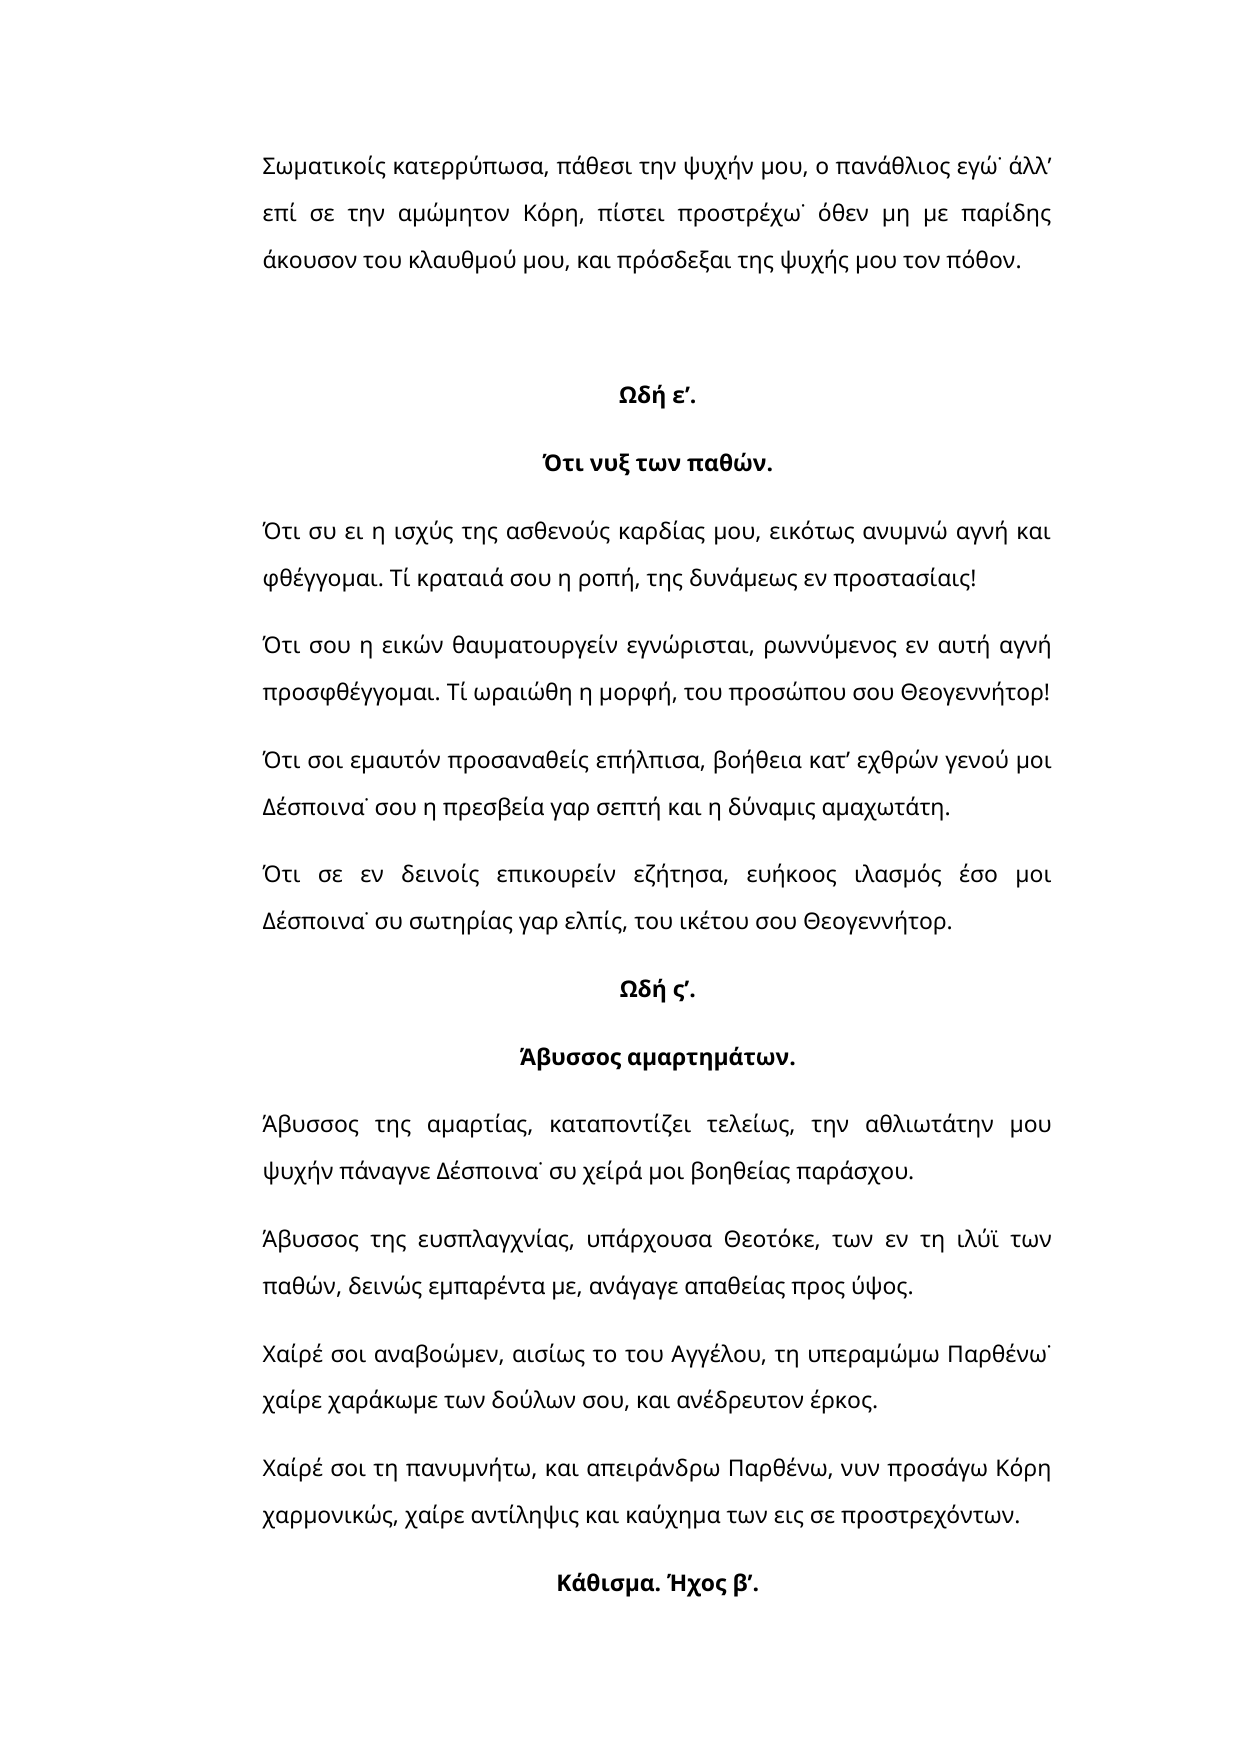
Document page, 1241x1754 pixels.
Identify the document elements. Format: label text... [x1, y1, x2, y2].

text Ωδή ε’. [262, 379, 1053, 410]
text Κάθισμα. Ήχος β’. [262, 1567, 1053, 1598]
text Χαίρέ σοι τη πανυμνήτω, και απειράνδρω Παρθένω, νυν προσάγω Κόρη χαρμονικώς, χαίρε αντίληψις και καύχημα των εις σε προστρεχόντων. [262, 1452, 1053, 1530]
text Ότι σου η εικών θαυματουργείν εγνώρισται, ρωννύμενος εν αυτή αγνή προσφθέγγομαι. Τί ωραιώθη η μορφή, του προσώπου σου Θεογεννήτορ! [262, 629, 1053, 707]
text Ότι νυξ των παθών. [262, 447, 1053, 478]
text Ότι σε εν δεινοίς επικουρείν εζήτησα, ευήκοος ιλασμός έσο μοι Δέσποινα˙ συ σωτηρίας γαρ ελπίς, του ικέτου σου Θεογεννήτορ. [262, 858, 1053, 936]
text Σωματικοίς κατερρύπωσα, πάθεσι την ψυχήν μου, ο πανάθλιος εγώ˙ άλλ’ επί σε την αμώμητον Κόρη, πίστει προστρέχω˙ όθεν μη με παρίδης άκουσον του κλαυθμού μου, και πρόσδεξαι της ψυχής μου τον πόθον. [262, 150, 1053, 275]
text Χαίρέ σοι αναβοώμεν, αισίως το του Αγγέλου, τη υπεραμώμω Παρθένω˙ χαίρε χαράκωμε των δούλων σου, και ανέδρευτον έρκος. [262, 1337, 1053, 1416]
text Ότι συ ει η ισχύς της ασθενούς καρδίας μου, εικότως ανυμνώ αγνή και φθέγγομαι. Τί κραταιά σου η ροπή, της δυνάμεως εν προστασίαις! [262, 514, 1053, 593]
text Ότι σοι εμαυτόν προσαναθείς επήλπισα, βοήθεια κατ’ εχθρών γενού μοι Δέσποινα˙ σου η πρεσβεία γαρ σεπτή και η δύναμις αμαχωτάτη. [262, 744, 1053, 822]
text Άβυσσος της αμαρτίας, καταποντίζει τελείως, την αθλιωτάτην μου ψυχήν πάναγνε Δέσποινα˙ συ χείρά μοι βοηθείας παράσχου. [262, 1108, 1053, 1186]
text Άβυσσος της ευσπλαγχνίας, υπάρχουσα Θεοτόκε, των εν τη ιλύϊ των παθών, δεινώς εμπαρέντα με, ανάγαγε απαθείας προς ύψος. [262, 1223, 1053, 1301]
text Άβυσσος αμαρτημάτων. [262, 1041, 1053, 1072]
text Ωδή ς’. [262, 973, 1053, 1004]
